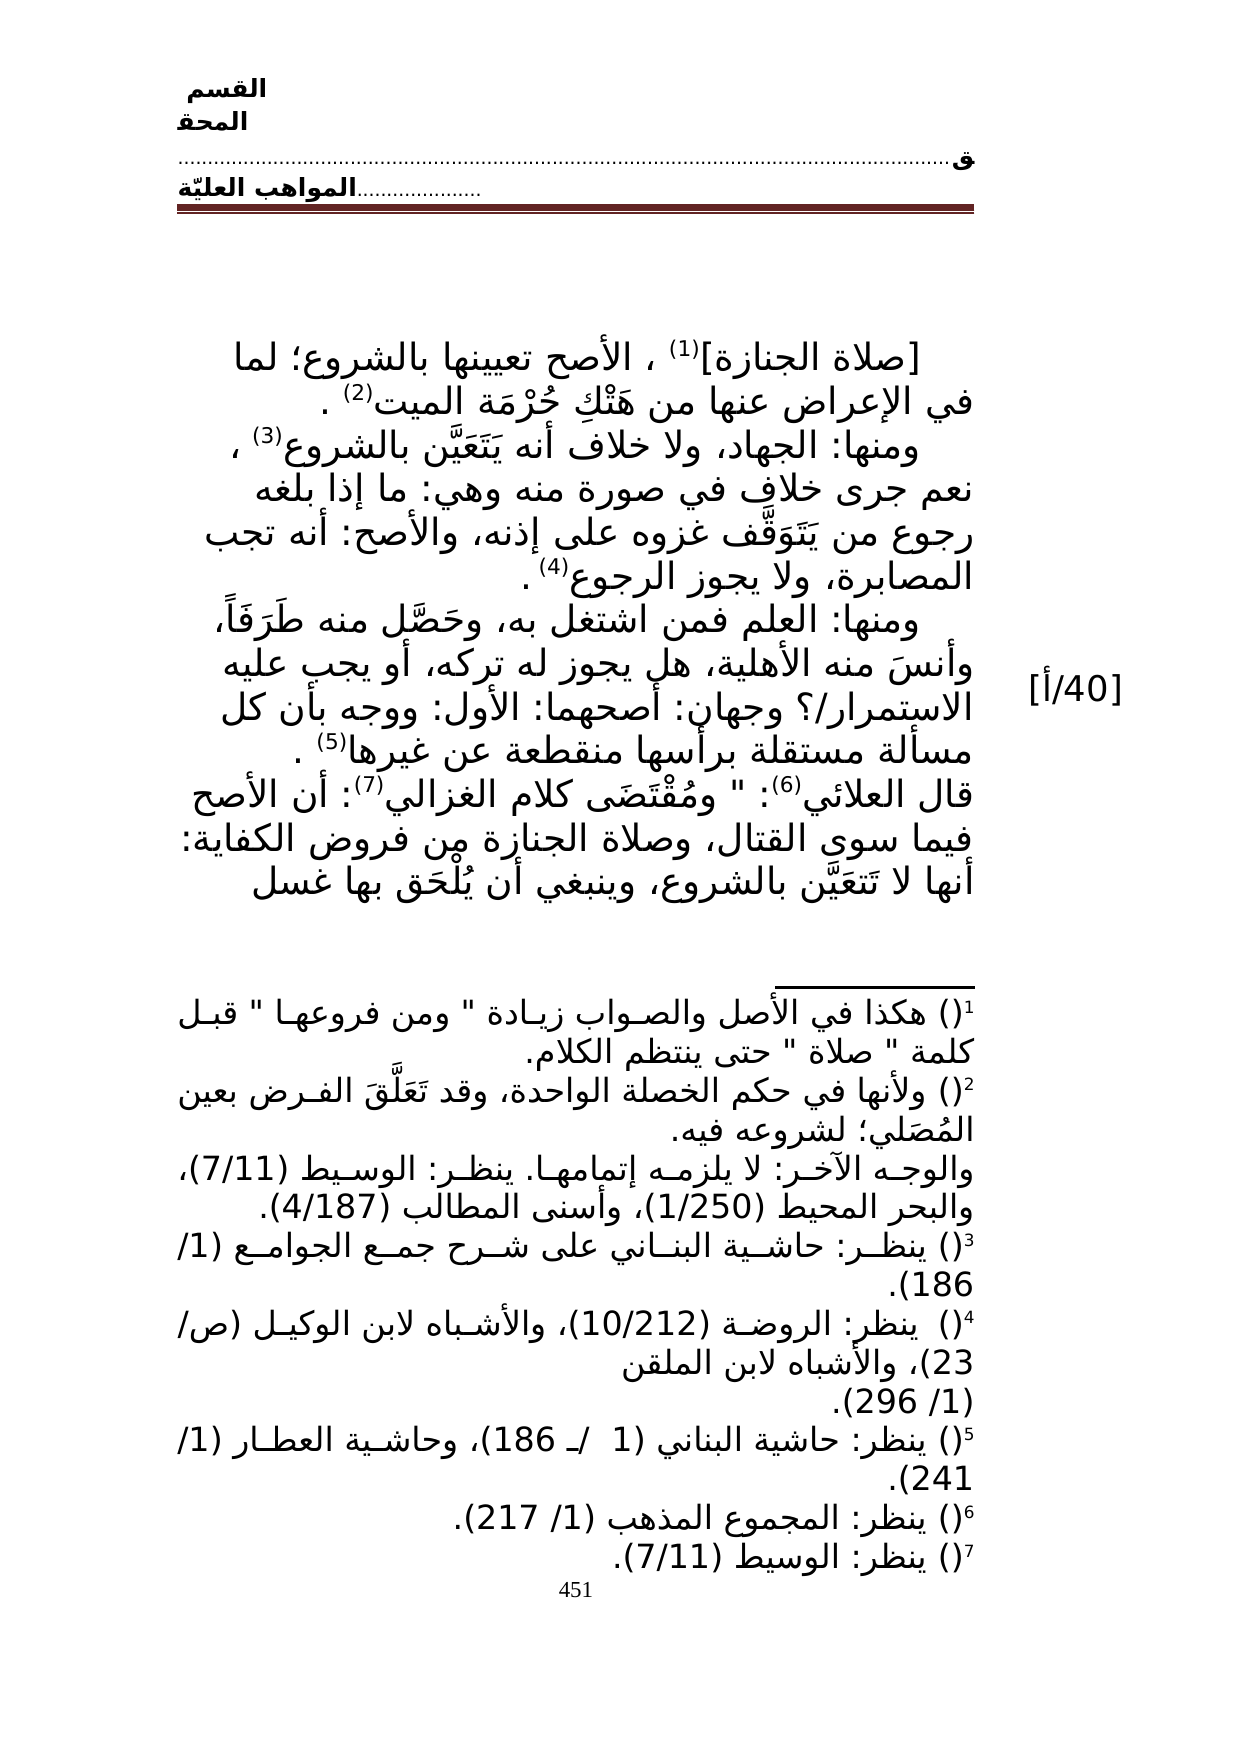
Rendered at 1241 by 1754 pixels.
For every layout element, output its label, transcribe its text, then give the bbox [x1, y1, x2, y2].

text قال العلائي(): " ومُقْتَضَى كلام الغزالي(): أن الأصح فيما سوى القتال، وصلاة الجنازة من فروض الكفاية: أنها لا تَتعَيَّن بالشروع، وينبغي أن يُلْحَق بها غسل الميت، وتجهيزه"، قُلْتُ: " صَرَّحَ بما اقتضاه كلام الغزالي البارزي في التمييز"() . [177, 772, 974, 903]
text ومنها: العلم فمن اشتغل به، وحَصَّل منه طَرَفَاً، وأنسَ منه الأهلية، هل يجوز له تركه، أو يجب عليه الاستمرار/؟ وجهان: أصحهما: الأول: ووجه بأن كل مسألة مستقلة برأسها منقطعة عن غيرها() . [177, 598, 974, 772]
text [صلاة الجنازة]() ، الأصح تعيينها بالشروع؛ لما في الإعراض عنها من هَتْكِ حُرْمَة الميت() . [177, 336, 974, 423]
text ومنها: الجهاد، ولا خلاف أنه يَتَعَيَّن بالشروع() ، نعم جرى خلاف في صورة منه وهي: ما إذا بلغه رجوع من يَتَوَقَّف غزوه على إذنه، والأصح: أنه تجب المصابرة، ولا يجوز الرجوع() . [177, 423, 974, 598]
